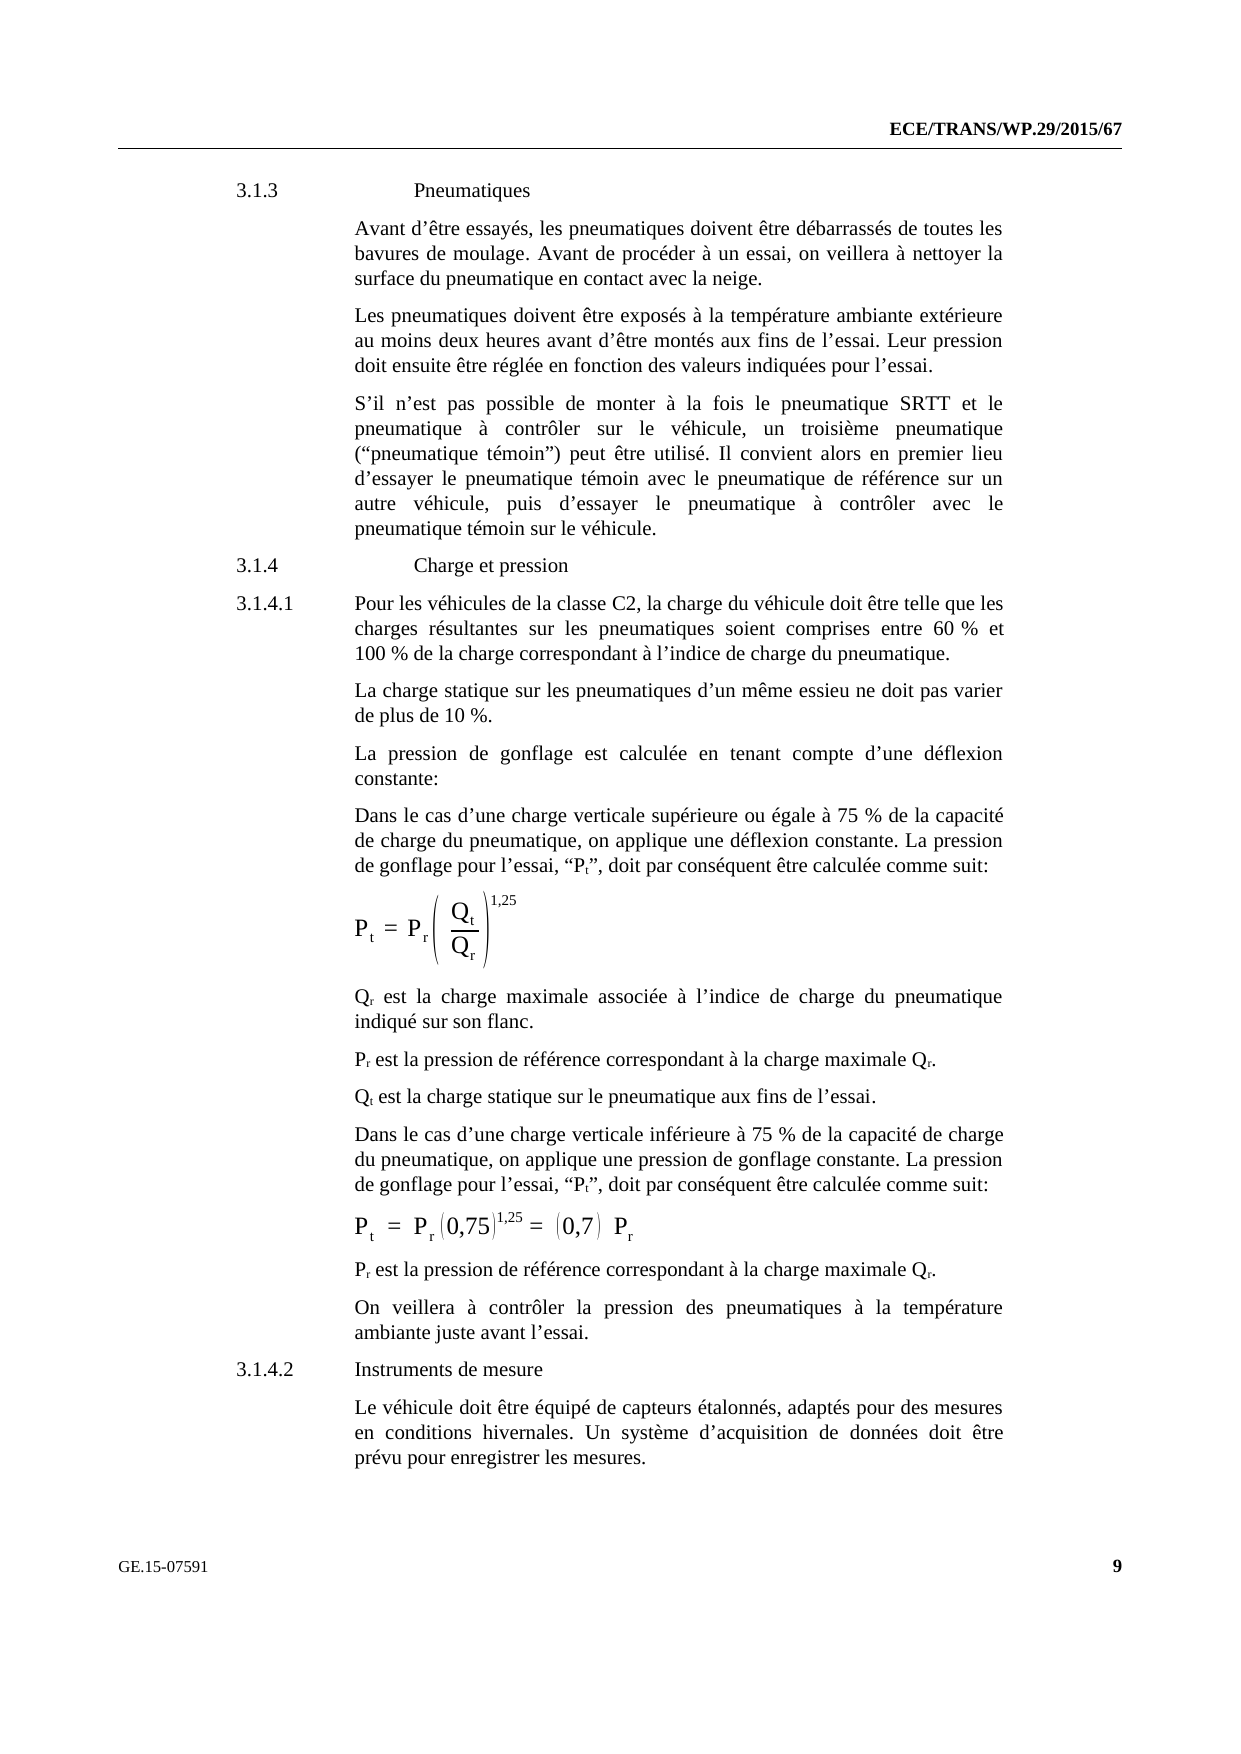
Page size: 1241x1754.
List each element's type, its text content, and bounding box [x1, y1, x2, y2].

text Qr est la charge maximale associée à l’indice de charge du pneumatique indiqué sur son flanc. [354, 983, 1004, 1033]
text La charge statique sur les pneumatiques d’un même essieu ne doit pas varier de plus de 10 %. [354, 677, 1004, 727]
text On veillera à contrôler la pression des pneumatiques à la température ambiante juste avant l’essai. [354, 1294, 1004, 1344]
text Les pneumatiques doivent être exposés à la température ambiante extérieure au moins deux heures avant d’être montés aux fins de l’essai. Leur pression doit ensuite être réglée en fonction des valeurs indiquées pour l’essai. [354, 302, 1004, 377]
text Avant d’être essayés, les pneumatiques doivent être débarrassés de toutes les bavures de moulage. Avant de procéder à un essai, on veillera à nettoyer la surface du pneumatique en contact avec la neige. [354, 215, 1004, 290]
text 3.1.4 Charge et pression [236, 552, 1004, 577]
text Qt est la charge statique sur le pneumatique aux fins de l’essai. [354, 1083, 1004, 1108]
text Dans le cas d’une charge verticale supérieure ou égale à 75 % de la capacité de charge du pneumatique, on applique une déflexion constante. La pression de gonflage pour l’essai, “Pt”, doit par conséquent être calculée comme suit: [354, 802, 1004, 877]
text Pr est la pression de référence correspondant à la charge maximale Qr. [354, 1256, 1004, 1281]
text Dans le cas d’une charge verticale inférieure à 75 % de la capacité de charge du pneumatique, on applique une pression de gonflage constante. La pression de gonflage pour l’essai, “Pt”, doit par conséquent être calculée comme suit: [354, 1121, 1004, 1196]
text La pression de gonflage est calculée en tenant compte d’une déflexion constante: [354, 740, 1004, 790]
text 3.1.3 Pneumatiques [236, 177, 1004, 202]
text 3.1.4.2 Instruments de mesure [236, 1356, 1004, 1381]
text 3.1.4.1 Pour les véhicules de la classe C2, la charge du véhicule doit être telle que les charges résultantes sur les pneumatiques soient comprises entre 60 % et 100 % de la charge correspondant à l’indice de charge du pneumatique. [236, 590, 1004, 665]
text Le véhicule doit être équipé de capteurs étalonnés, adaptés pour des mesures en conditions hivernales. Un système d’acquisition de données doit être prévu pour enregistrer les mesures. [354, 1394, 1004, 1469]
text S’il n’est pas possible de monter à la fois le pneumatique SRTT et le pneumatique à contrôler sur le véhicule, un troisième pneumatique (“pneumatique témoin”) peut être utilisé. Il convient alors en premier lieu d’essayer le pneumatique témoin avec le pneumatique de référence sur un autre véhicule, puis d’essayer le pneumatique à contrôler avec le pneumatique témoin sur le véhicule. [354, 390, 1004, 540]
text Pr est la pression de référence correspondant à la charge maximale Qr. [354, 1046, 1004, 1071]
